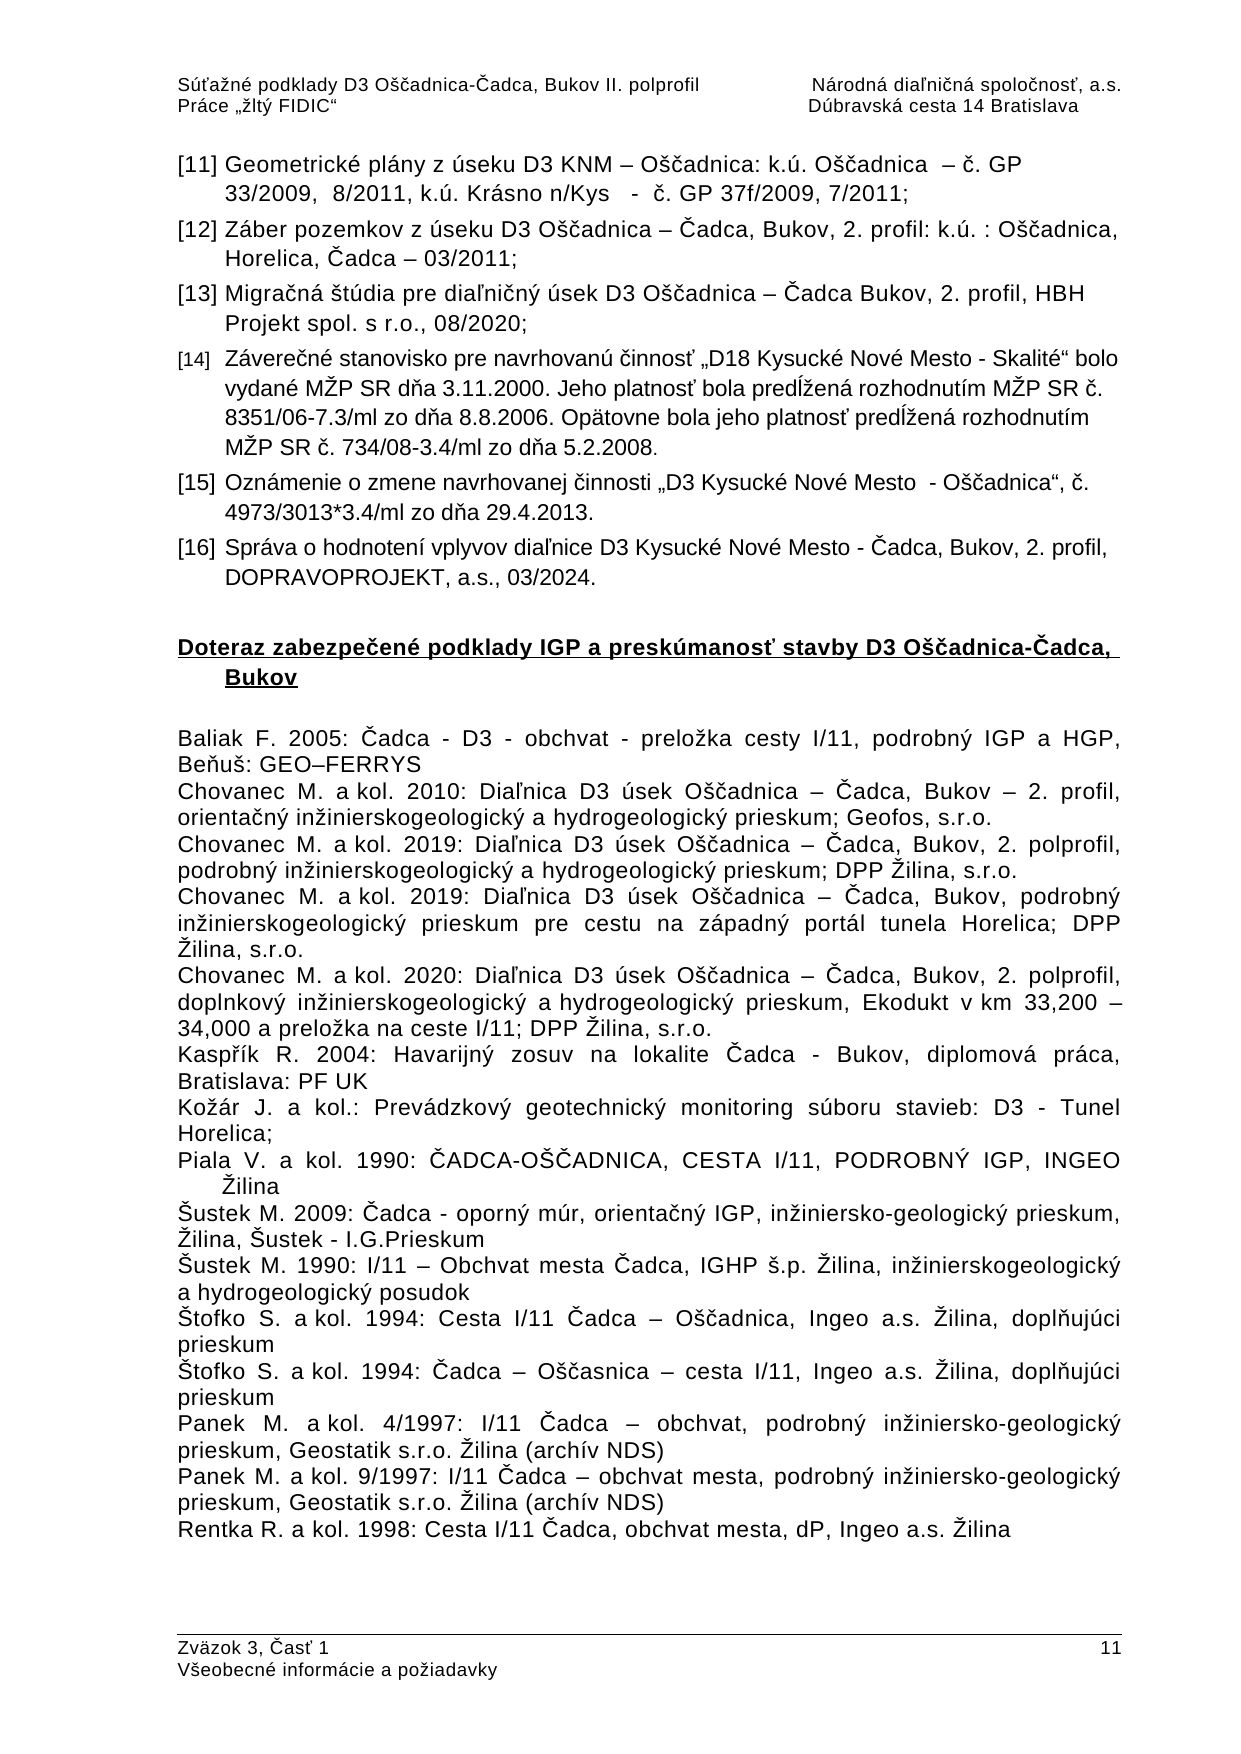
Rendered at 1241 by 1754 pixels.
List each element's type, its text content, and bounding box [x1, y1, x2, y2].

text Správa o hodnotení vplyvov diaľnice D3 Kysucké Nové Mesto - Čadca, Bukov, 2. profil, DOPRAVOPROJEKT, a.s., 03/2024. [177, 531, 1122, 590]
text Chovanec M. a kol. 2019: Diaľnica D3 úsek Oščadnica – Čadca, Bukov, podrobný inžinierskogeologický prieskum pre cestu na západný portál tunela Horelica; DPP Žilina, s.r.o. [103, 883, 1122, 962]
text Oznámenie o zmene navrhovanej činnosti „D3 Kysucké Nové Mesto - Oščadnica“, č. 4973/3013*3.4/ml zo dňa 29.4.2013. [177, 466, 1122, 525]
text Chovanec M. a kol. 2020: Diaľnica D3 úsek Oščadnica – Čadca, Bukov, 2. polprofil, doplnkový inžinierskogeologický a hydrogeologický prieskum, Ekodukt v km 33,200 – 34,000 a preložka na ceste I/11; DPP Žilina, s.r.o. [103, 962, 1122, 1041]
text Geometrické plány z úseku D3 KNM – Oščadnica: k.ú. Oščadnica – č. GP 33/2009, 8/2011, k.ú. Krásno n/Kys - č. GP 37f/2009, 7/2011; [177, 148, 1122, 207]
text Štofko S. a kol. 1994: Čadca – Oščasnica – cesta I/11, Ingeo a.s. Žilina, doplňujúci prieskum [103, 1358, 1122, 1410]
text Záber pozemkov z úseku D3 Oščadnica – Čadca, Bukov, 2. profil: k.ú. : Oščadnica, Horelica, Čadca – 03/2011; [177, 212, 1122, 272]
text Panek M. a kol. 9/1997: I/11 Čadca – obchvat mesta, podrobný inžiniersko-geologický prieskum, Geostatik s.r.o. Žilina (archív NDS) [103, 1463, 1122, 1516]
text Kožár J. a kol.: Prevádzkový geotechnický monitoring súboru stavieb: D3 - Tunel Horelica; [103, 1094, 1122, 1147]
text Záverečné stanovisko pre navrhovanú činnosť „D18 Kysucké Nové Mesto - Skalité“ bolo vydané MŽP SR dňa 3.11.2000. Jeho platnosť bola predĺžená rozhodnutím MŽP SR č. 8351/06-7.3/ml zo dňa 8.8.2006. Opätovne bola jeho platnosť predĺžená rozhodnutím MŽP SR č. 734/08-3.4/ml zo dňa 5.2.2008. [177, 342, 1122, 460]
text Šustek M. 2009: Čadca - oporný múr, orientačný IGP, inžiniersko-geologický prieskum, Žilina, Šustek - I.G.Prieskum [103, 1199, 1122, 1252]
text Štofko S. a kol. 1994: Cesta I/11 Čadca – Oščadnica, Ingeo a.s. Žilina, doplňujúci prieskum [103, 1305, 1122, 1358]
text Šustek M. 1990: I/11 – Obchvat mesta Čadca, IGHP š.p. Žilina, inžinierskogeologický a hydrogeologický posudok [103, 1252, 1122, 1305]
text Chovanec M. a kol. 2010: Diaľnica D3 úsek Oščadnica – Čadca, Bukov – 2. profil, orientačný inžinierskogeologický a hydrogeologický prieskum; Geofos, s.r.o. [103, 778, 1122, 831]
text Piala V. a kol. 1990: ČADCA-OŠČADNICA, CESTA I/11, PODROBNÝ IGP, INGEO Žilina [177, 1147, 1122, 1199]
text Baliak F. 2005: Čadca - D3 - obchvat - preložka cesty I/11, podrobný IGP a HGP, Beňuš: GEO–FERRYS [133, 725, 1122, 778]
text Rentka R. a kol. 1998: Cesta I/11 Čadca, obchvat mesta, dP, Ingeo a.s. Žilina [103, 1516, 1122, 1542]
text Kaspřík R. 2004: Havarijný zosuv na lokalite Čadca - Bukov, diplomová práca, Bratislava: PF UK [103, 1041, 1122, 1094]
text Chovanec M. a kol. 2019: Diaľnica D3 úsek Oščadnica – Čadca, Bukov, 2. polprofil, podrobný inžinierskogeologický a hydrogeologický prieskum; DPP Žilina, s.r.o. [103, 831, 1122, 883]
text Panek M. a kol. 4/1997: I/11 Čadca – obchvat, podrobný inžiniersko-geologický prieskum, Geostatik s.r.o. Žilina (archív NDS) [103, 1410, 1122, 1463]
list Doteraz zabezpečené podklady IGP a preskúmanosť stavby D3 Oščadnica-Čadca, Bukov [177, 631, 1122, 690]
text Migračná štúdia pre diaľničný úsek D3 Oščadnica – Čadca Bukov, 2. profil, HBH Projekt spol. s r.o., 08/2020; [177, 277, 1122, 336]
